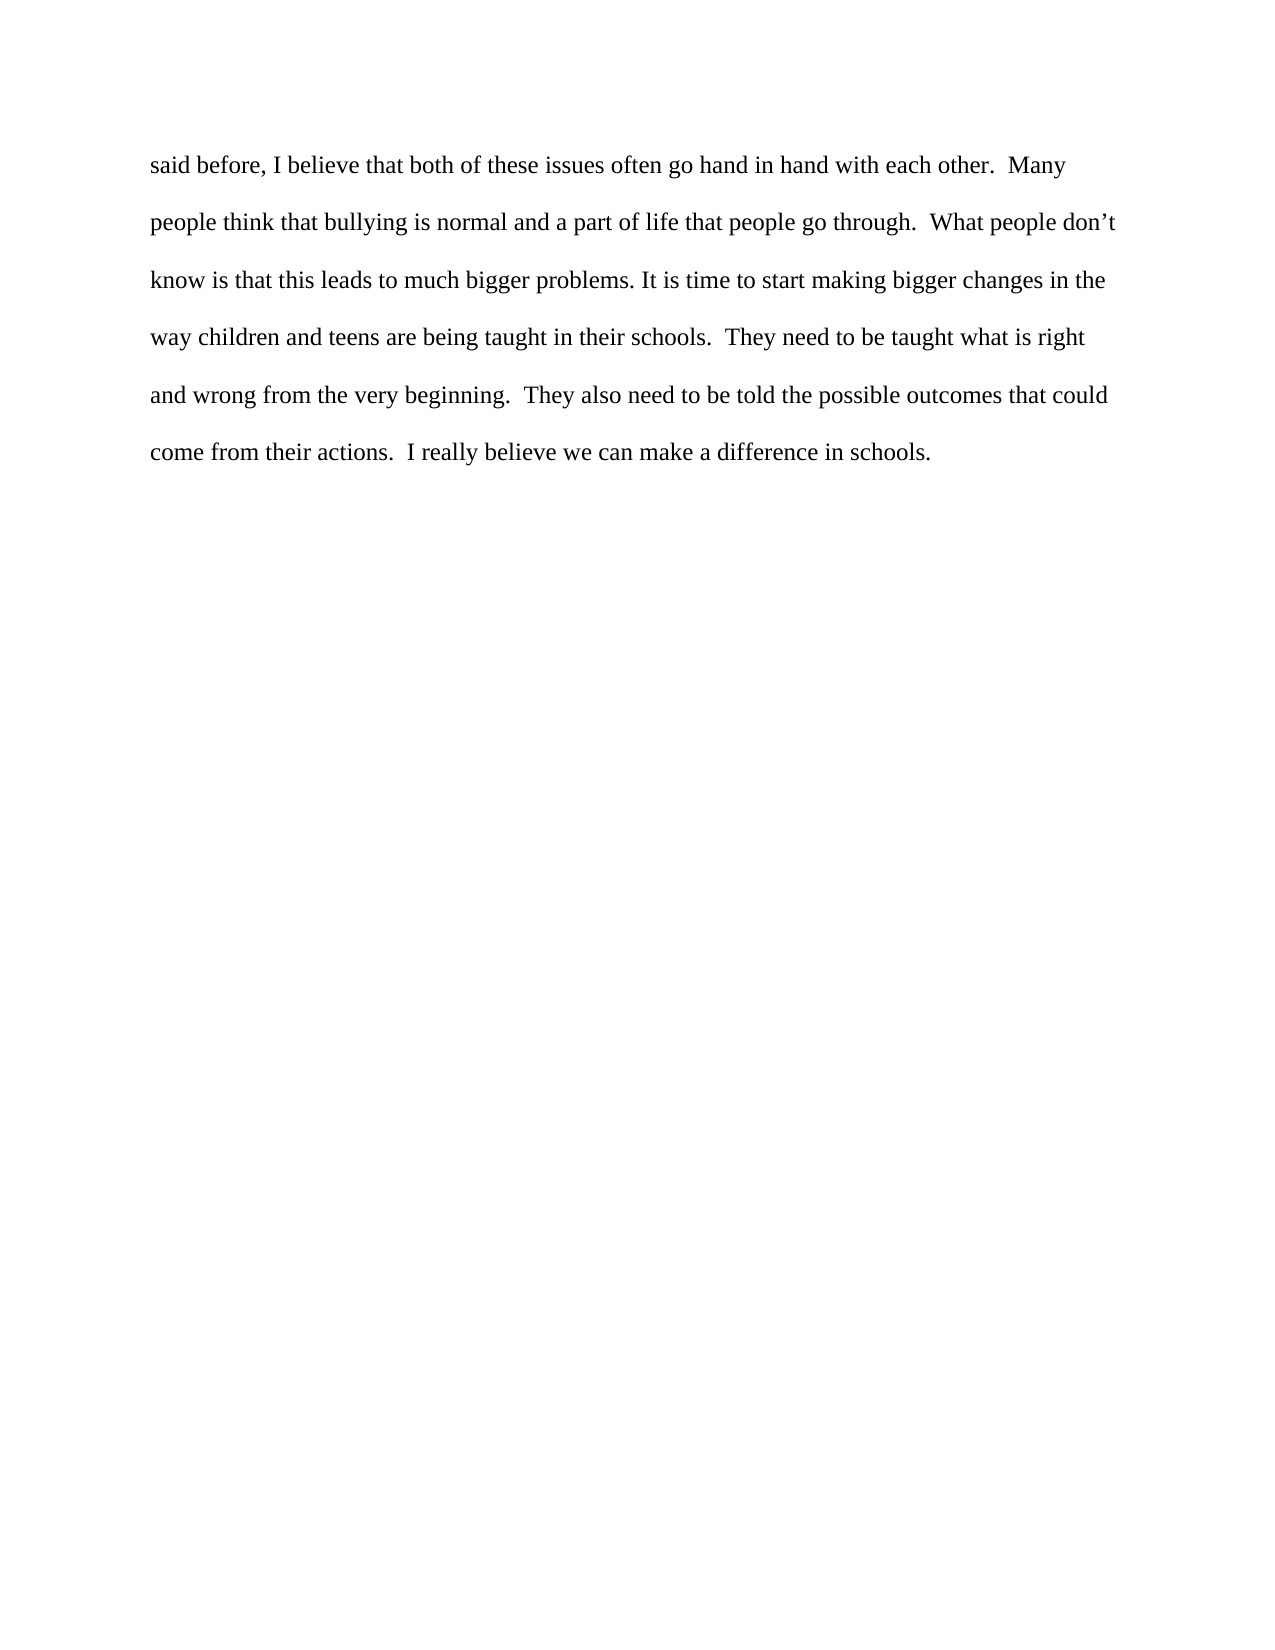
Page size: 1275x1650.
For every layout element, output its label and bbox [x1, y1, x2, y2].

text [150, 150, 1125, 466]
